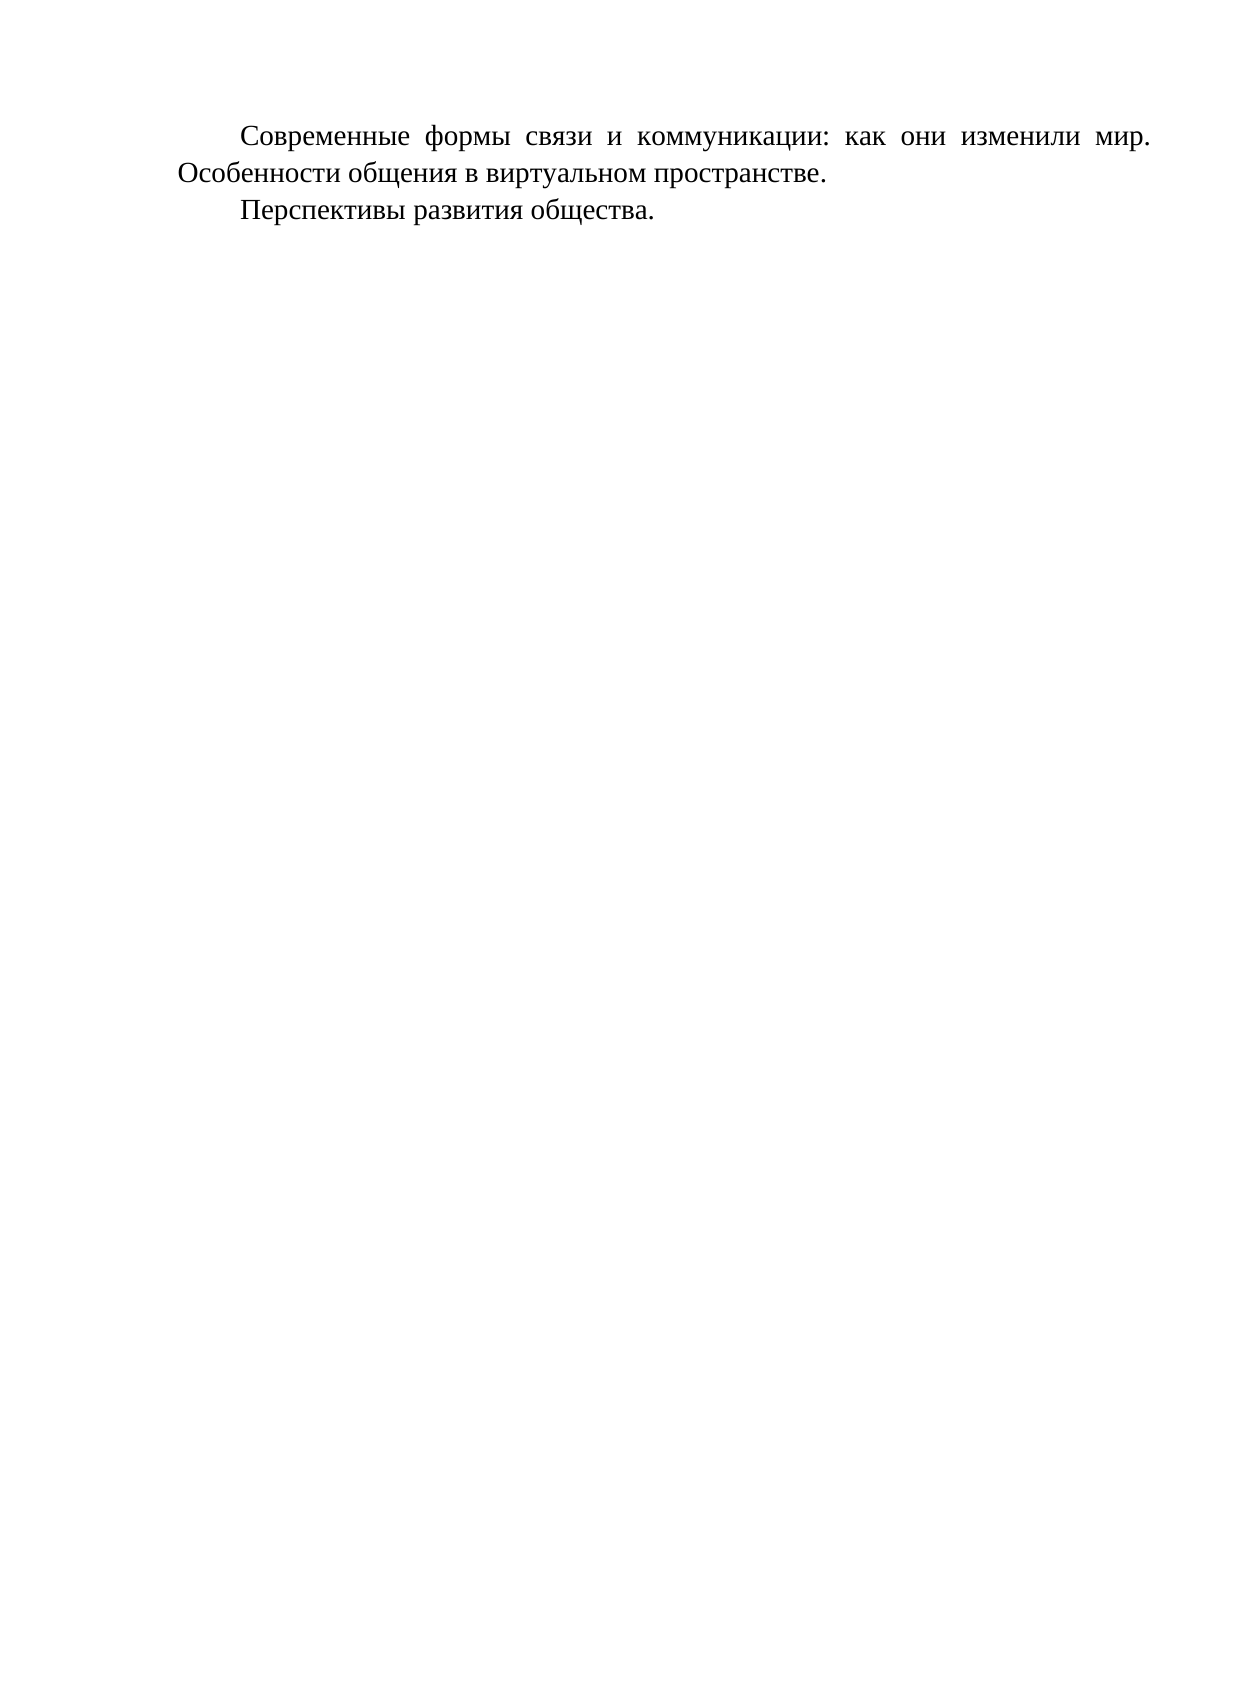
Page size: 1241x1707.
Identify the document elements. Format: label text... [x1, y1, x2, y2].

text Современные формы связи и коммуникации: как они изменили мир. Особенности общения в виртуальном пространстве. [177, 118, 1152, 188]
text Перспективы развития общества. [177, 192, 1152, 225]
